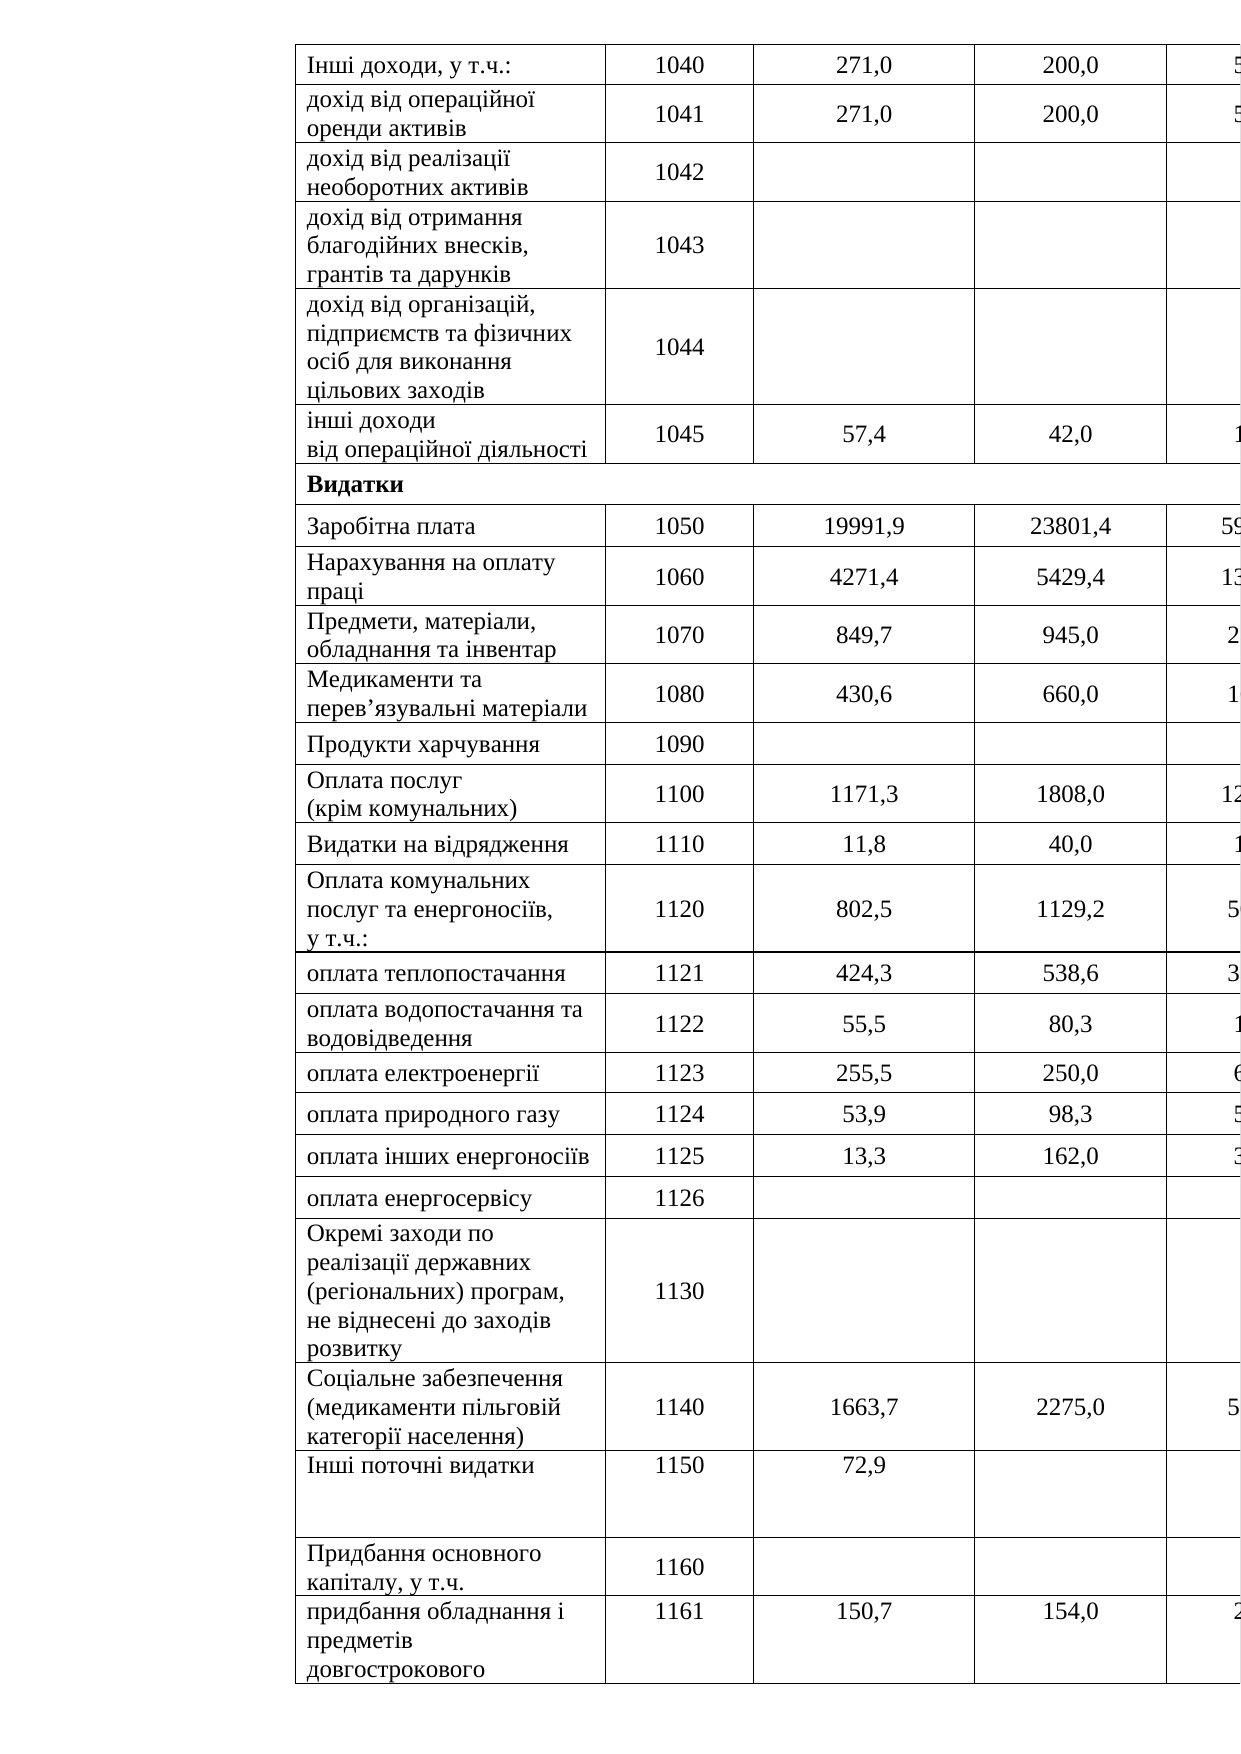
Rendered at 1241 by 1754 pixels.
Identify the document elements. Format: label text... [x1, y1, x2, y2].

table_cell 1126 [606, 1177, 753, 1217]
table_cell 271,0 [754, 85, 974, 142]
table_cell 72,9 [754, 1451, 974, 1537]
table_cell 10,5 [1167, 405, 1240, 462]
table_cell 11,8 [754, 823, 974, 864]
table_cell [1167, 289, 1240, 404]
table_cell 538,6 [975, 953, 1166, 993]
table_cell 1808,0 [975, 765, 1166, 822]
table_cell 57,4 [754, 405, 974, 462]
table_cell 30,0 [1167, 1135, 1240, 1176]
table_cell 55,5 [754, 994, 974, 1052]
table_cell 19991,9 [754, 505, 974, 546]
table_cell [754, 143, 974, 201]
table_cell [975, 289, 1166, 404]
table_cell 1160 [606, 1538, 753, 1595]
table_cell оплата інших енергоносіїв [296, 1135, 605, 1176]
table_cell Заробітна плата [296, 505, 605, 546]
table_cell Інші доходи, у т.ч.: [296, 45, 605, 83]
table_cell [754, 1538, 974, 1595]
table_cell 1090 [606, 723, 753, 764]
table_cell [296, 1596, 605, 1683]
table_cell 28,0 [1167, 1596, 1240, 1683]
table_cell 1045 [606, 405, 753, 462]
table_cell 500,4 [1167, 865, 1240, 951]
table_cell Предмети, матеріали, обладнання та інвентар [296, 606, 605, 663]
table_cell 1100 [606, 765, 753, 822]
table_cell Медикаменти та перев’язувальні матеріали [296, 664, 605, 722]
table_cell 58,3 [1167, 1093, 1240, 1134]
table_cell 1044 [606, 289, 753, 404]
table_cell 1171,3 [754, 765, 974, 822]
table_cell [1167, 1219, 1240, 1362]
table_cell Нарахування на оплату праці [296, 547, 605, 605]
table_cell 80,3 [975, 994, 1166, 1052]
table_cell оплата енергосервісу [296, 1177, 605, 1217]
table_cell 1050 [606, 505, 753, 546]
table_cell оплата водопостачання та водовідведення [296, 994, 605, 1052]
table_cell 235,0 [1167, 606, 1240, 663]
table_cell 1122 [606, 994, 753, 1052]
table_cell 62,6 [1167, 1053, 1240, 1092]
table_cell [754, 289, 974, 404]
table_cell 50,0 [1167, 85, 1240, 142]
table_cell [975, 1538, 1166, 1595]
table_cell 165,0 [1167, 664, 1240, 722]
table_cell 1125 [606, 1135, 753, 1176]
table_cell 1060 [606, 547, 753, 605]
table_cell [1167, 1538, 1240, 1595]
table_cell [975, 143, 1166, 201]
table_cell 200,0 [975, 85, 1166, 142]
table_cell 200,0 [975, 45, 1166, 83]
table_cell [1167, 1177, 1240, 1217]
table_cell 1161 [606, 1596, 753, 1683]
table_cell 1040 [606, 45, 753, 83]
table_cell 1140 [606, 1363, 753, 1449]
table_cell Продукти харчування [296, 723, 605, 764]
table_cell інші доходи від операційної діяльності [296, 405, 605, 462]
table_cell 2275,0 [975, 1363, 1166, 1449]
table_cell 19,5 [1167, 994, 1240, 1052]
table_cell Оплата комунальних послуг та енергоносіїв, у т.ч.: [296, 865, 605, 951]
table_cell 1123 [606, 1053, 753, 1092]
table_cell 255,5 [754, 1053, 974, 1092]
table_cell [975, 1219, 1166, 1362]
table_cell 660,0 [975, 664, 1166, 722]
table_cell Окремі заходи по реалізації державних (регіональних) програм, не віднесені до заходів розвитку [296, 1219, 605, 1362]
table_cell 5950,4 [1167, 505, 1240, 546]
table_cell [754, 202, 974, 288]
table_cell 330,0 [1167, 953, 1240, 993]
table_cell 53,9 [754, 1093, 974, 1134]
table_cell 1043 [606, 202, 753, 288]
table_cell 1110 [606, 823, 753, 864]
table_cell 1129,2 [975, 865, 1166, 951]
table_cell 42,0 [975, 405, 1166, 462]
table_cell Оплата послуг (крім комунальних) [296, 765, 605, 822]
table_cell 1357,5 [1167, 547, 1240, 605]
table_cell 1663,7 [754, 1363, 974, 1449]
table_cell 1042 [606, 143, 753, 201]
table_cell 10,0 [1167, 823, 1240, 864]
table_cell [754, 723, 974, 764]
table_cell [754, 1219, 974, 1362]
table_cell 1200,0 [1167, 765, 1240, 822]
table_cell оплата електроенергії [296, 1053, 605, 1092]
table_cell Соціальне забезпечення (медикаменти пільговій категорії населення) [296, 1363, 605, 1449]
table_cell [1167, 1451, 1240, 1537]
table_cell оплата природного газу [296, 1093, 605, 1134]
table_cell [1167, 202, 1240, 288]
table_cell 1150 [606, 1451, 753, 1537]
table_cell 570,0 [1167, 1363, 1240, 1449]
table_cell [975, 1177, 1166, 1217]
table_cell оплата теплопостачання [296, 953, 605, 993]
table_cell 13,3 [754, 1135, 974, 1176]
table_cell 1120 [606, 865, 753, 951]
table_cell 50,0 [1167, 45, 1240, 83]
table_cell Придбання основного капіталу, у т.ч. [296, 1538, 605, 1595]
table_cell Інші поточні видатки [296, 1451, 605, 1537]
table_cell 945,0 [975, 606, 1166, 663]
table_cell 271,0 [754, 45, 974, 83]
table_cell [1167, 723, 1240, 764]
table_cell 424,3 [754, 953, 974, 993]
table_cell 23801,4 [975, 505, 1166, 546]
table_cell Видатки на відрядження [296, 823, 605, 864]
table_cell [975, 723, 1166, 764]
table_cell [975, 1451, 1166, 1537]
table_cell 849,7 [754, 606, 974, 663]
table_cell 1130 [606, 1219, 753, 1362]
table_cell дохід від організацій, підприємств та фізичних осіб для виконання цільових заходів [296, 289, 605, 404]
table_cell 5429,4 [975, 547, 1166, 605]
table_cell 98,3 [975, 1093, 1166, 1134]
table_cell 1121 [606, 953, 753, 993]
table_cell дохід від отримання благодійних внесків, грантів та дарунків [296, 202, 605, 288]
table_cell дохід від операційної оренди активів [296, 85, 605, 142]
table_cell 150,7 [754, 1596, 974, 1683]
table_cell [1167, 143, 1240, 201]
table_cell 430,6 [754, 664, 974, 722]
table_cell 1124 [606, 1093, 753, 1134]
table_cell Видатки [296, 464, 1240, 504]
table_cell дохід від реалізації необоротних активів [296, 143, 605, 201]
table_cell 1080 [606, 664, 753, 722]
table_cell [975, 202, 1166, 288]
table_cell 40,0 [975, 823, 1166, 864]
table_cell 162,0 [975, 1135, 1166, 1176]
table_cell 250,0 [975, 1053, 1166, 1092]
table_cell 1070 [606, 606, 753, 663]
table_cell 802,5 [754, 865, 974, 951]
table_cell 1041 [606, 85, 753, 142]
table_cell 154,0 [975, 1596, 1166, 1683]
table_cell 4271,4 [754, 547, 974, 605]
table_cell [754, 1177, 974, 1217]
